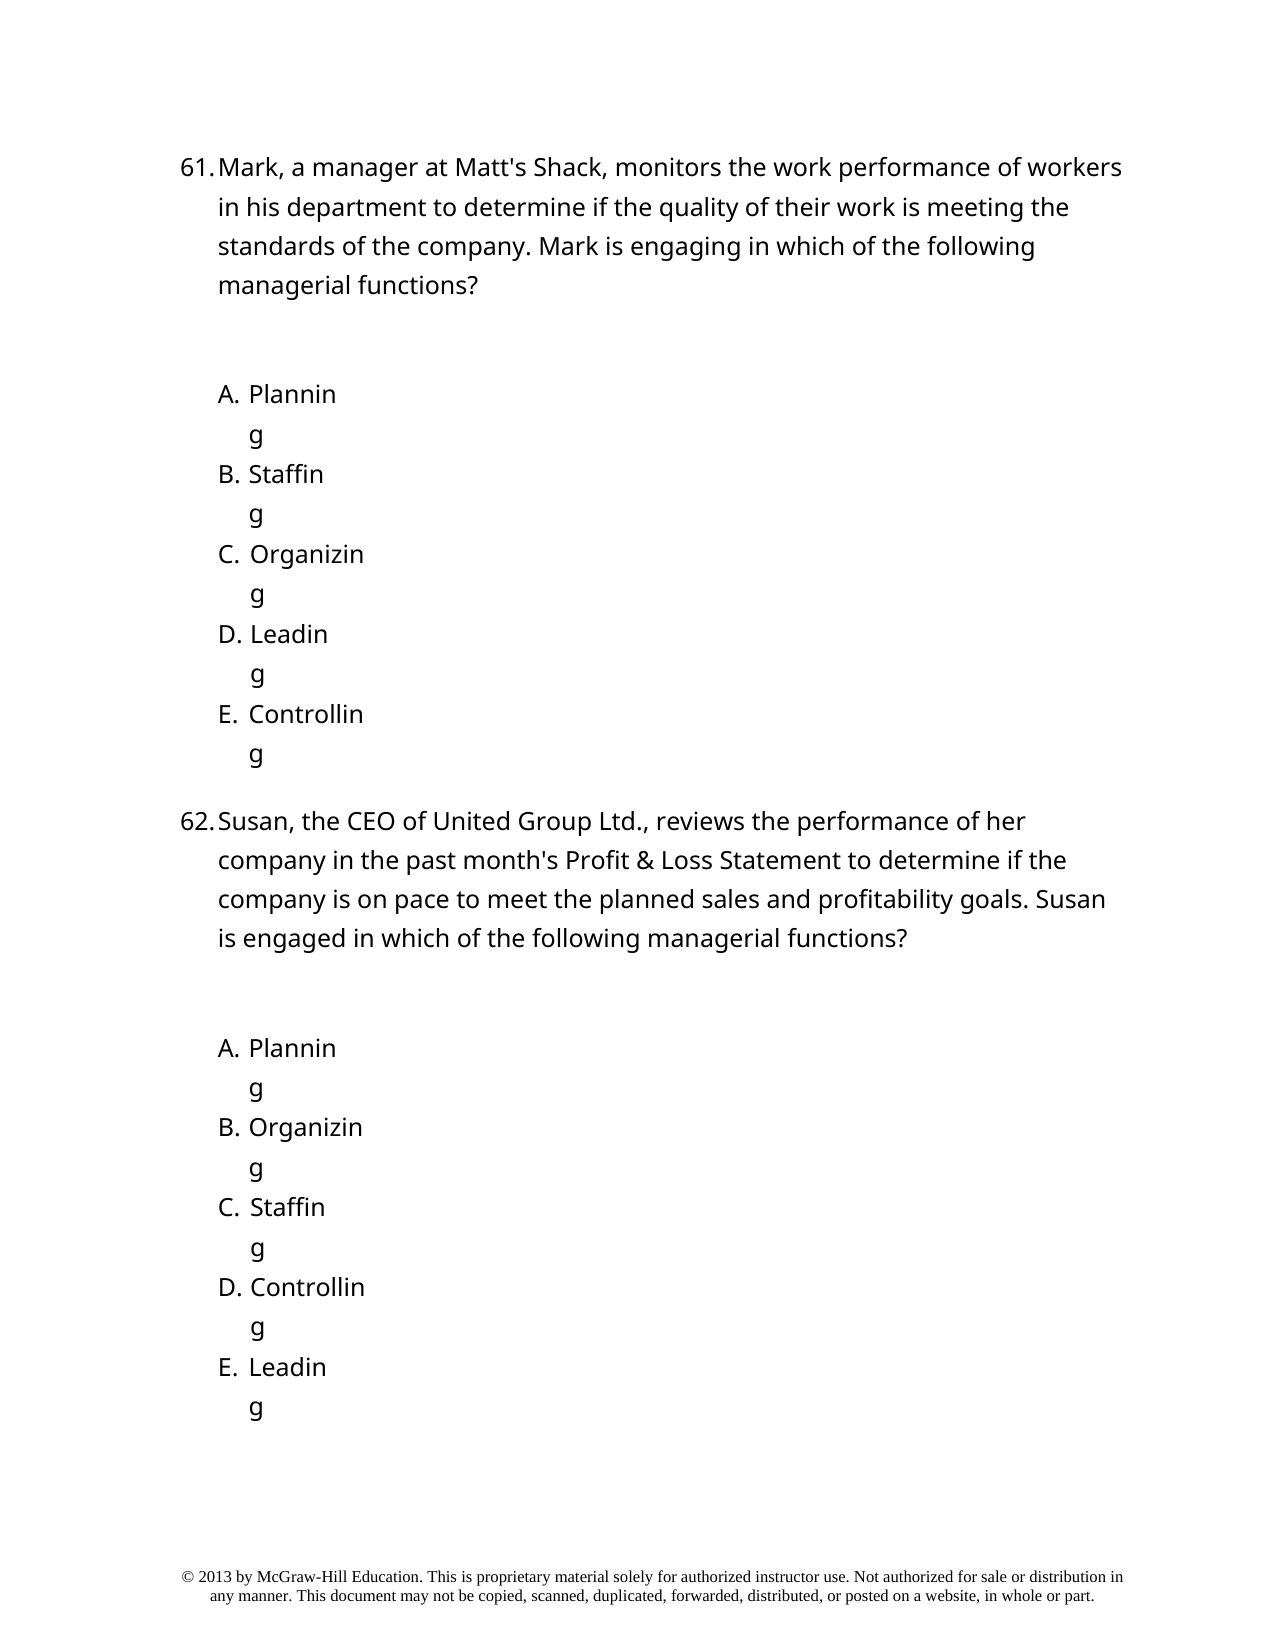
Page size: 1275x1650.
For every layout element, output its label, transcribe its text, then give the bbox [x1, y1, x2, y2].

table_header 61. [180, 150, 218, 774]
table_header Mark, a manager at Matt's Shack, monitors the work performance of workers in his department to determine if the quality of their work is meeting the standards of the company. Mark is engaging in which of the following managerial functions? [218, 150, 1125, 774]
table_header Susan, the CEO of United Group Ltd., reviews the performance of her company in the past month's Profit & Loss Statement to determine if the company is on pace to meet the planned sales and profitability goals. Susan is engaged in which of the following managerial functions? [218, 803, 1125, 1427]
table_header 62. [180, 803, 218, 1427]
